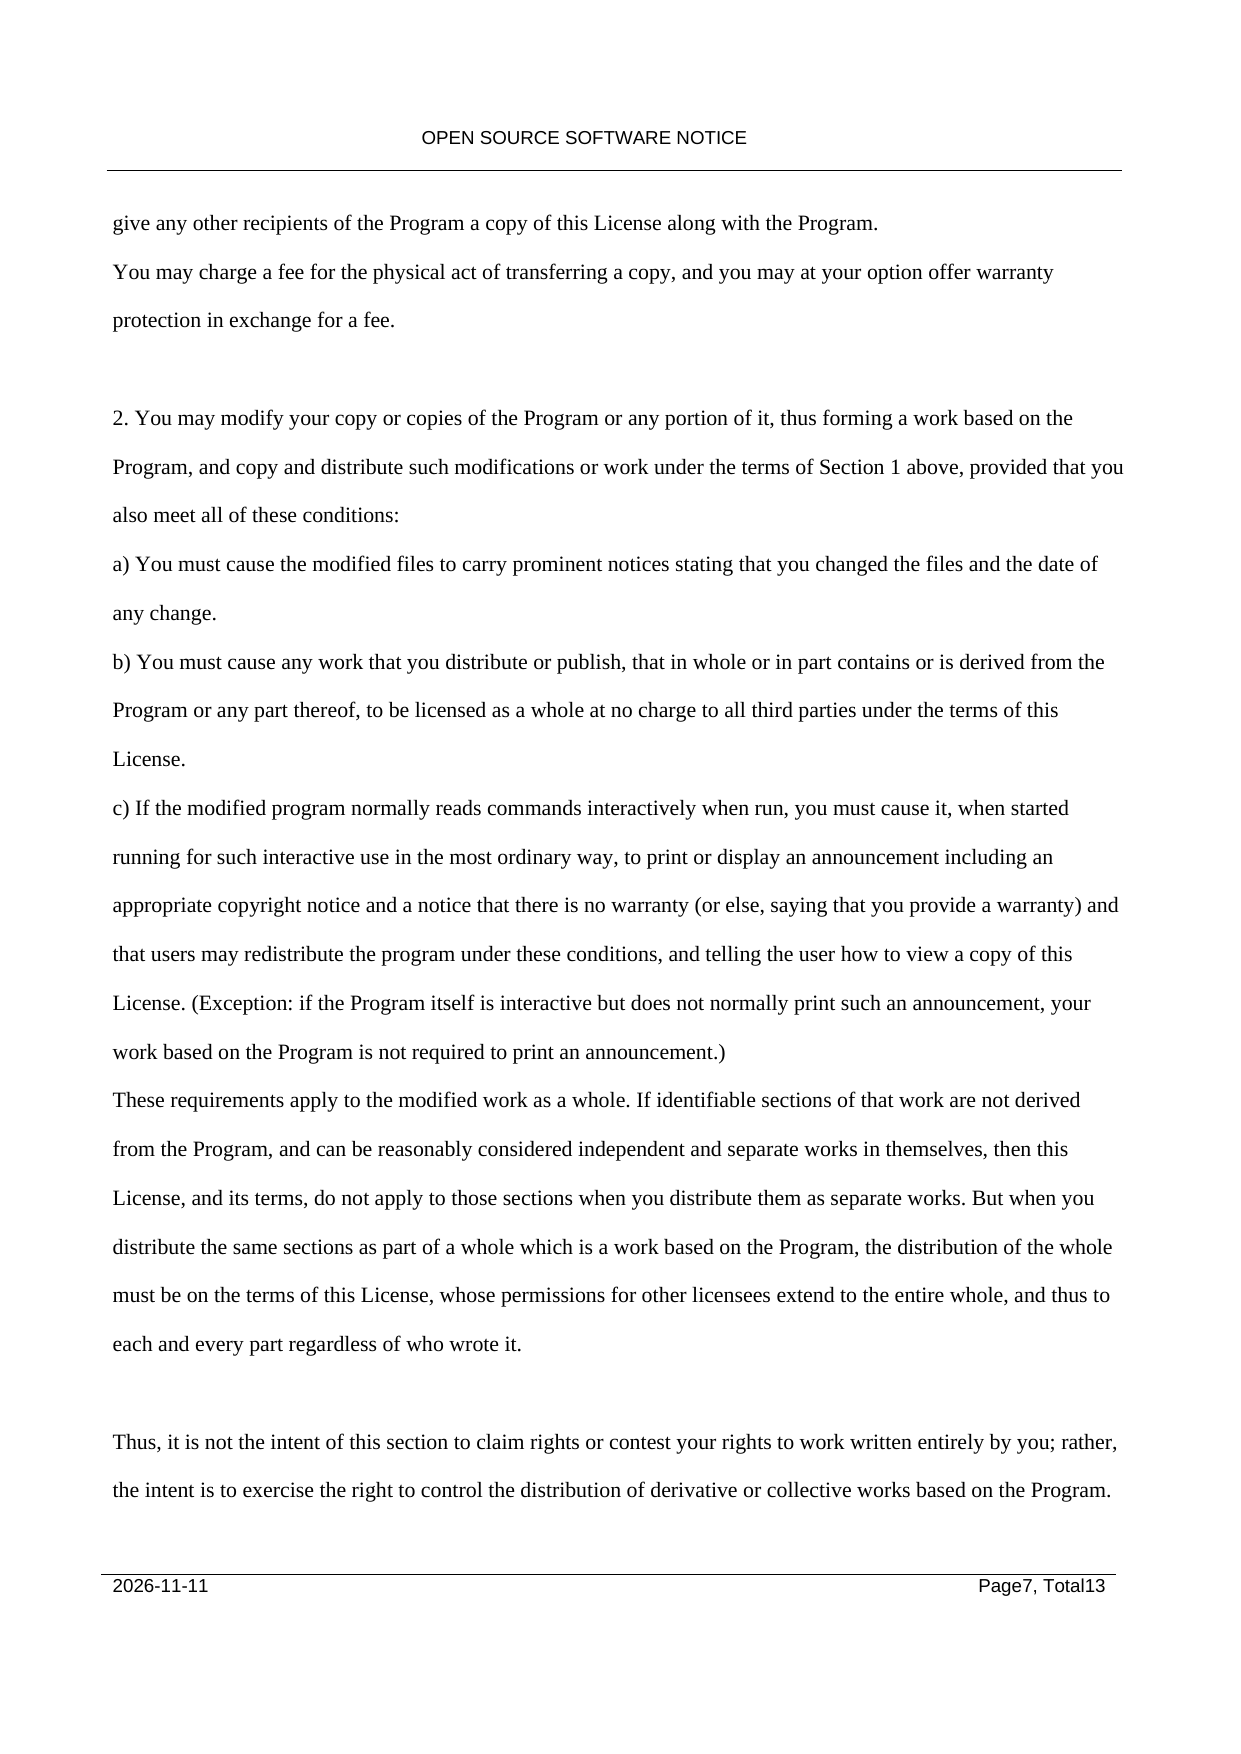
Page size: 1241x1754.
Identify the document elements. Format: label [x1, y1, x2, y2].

text [112, 206, 1128, 1506]
